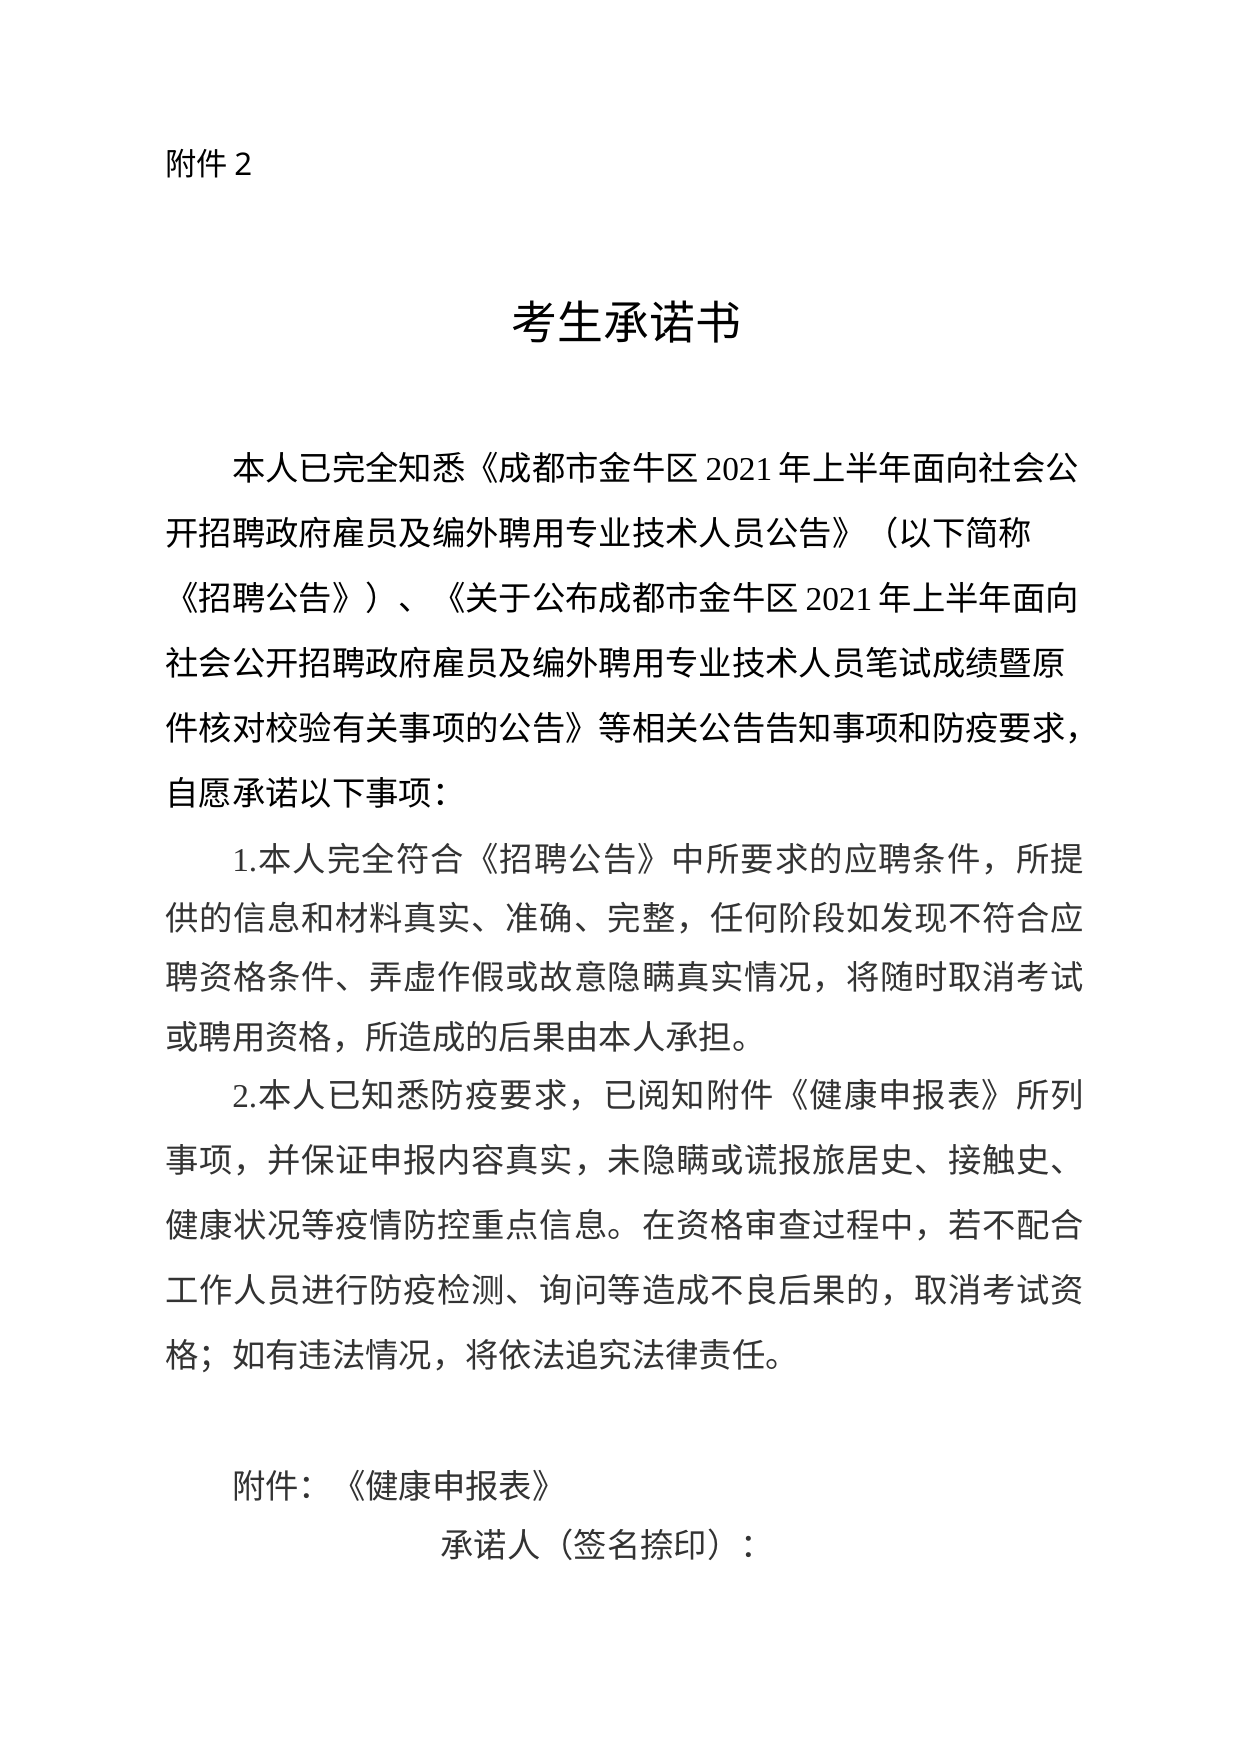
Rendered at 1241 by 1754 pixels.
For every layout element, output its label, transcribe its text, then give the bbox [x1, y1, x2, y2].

list 2.本人已知悉防疫要求，已阅知附件《健康申报表》所列事项，并保证申报内容真实，未隐瞒或谎报旅居史、接触史、健康状况等疫情防控重点信息。在资格审查过程中，若不配合工作人员进行防疫检测、询问等造成不良后果的，取消考试资格；如有违法情况，将依法追究法律责任。 [165, 1061, 1087, 1386]
list 承诺人（签名捺印）： [165, 1510, 1087, 1570]
list 附件：《健康申报表》 [165, 1451, 1087, 1510]
text 本人已完全知悉《成都市金牛区2021年上半年面向社会公开招聘政府雇员及编外聘用专业技术人员公告》（以下简称《招聘公告》）、《关于公布成都市金牛区2021年上半年面向社会公开招聘政府雇员及编外聘用专业技术人员笔试成绩暨原件核对校验有关事项的公告》等相关公告告知事项和防疫要求，自愿承诺以下事项： [165, 433, 1087, 823]
list 1.本人完全符合《招聘公告》中所要求的应聘条件，所提供的信息和材料真实、准确、完整，任何阶段如发现不符合应聘资格条件、弄虚作假或故意隐瞒真实情况，将随时取消考试或聘用资格，所造成的后果由本人承担。 [165, 823, 1087, 1061]
text 考生承诺书 [165, 271, 1087, 368]
text 附件2 [165, 129, 1087, 194]
